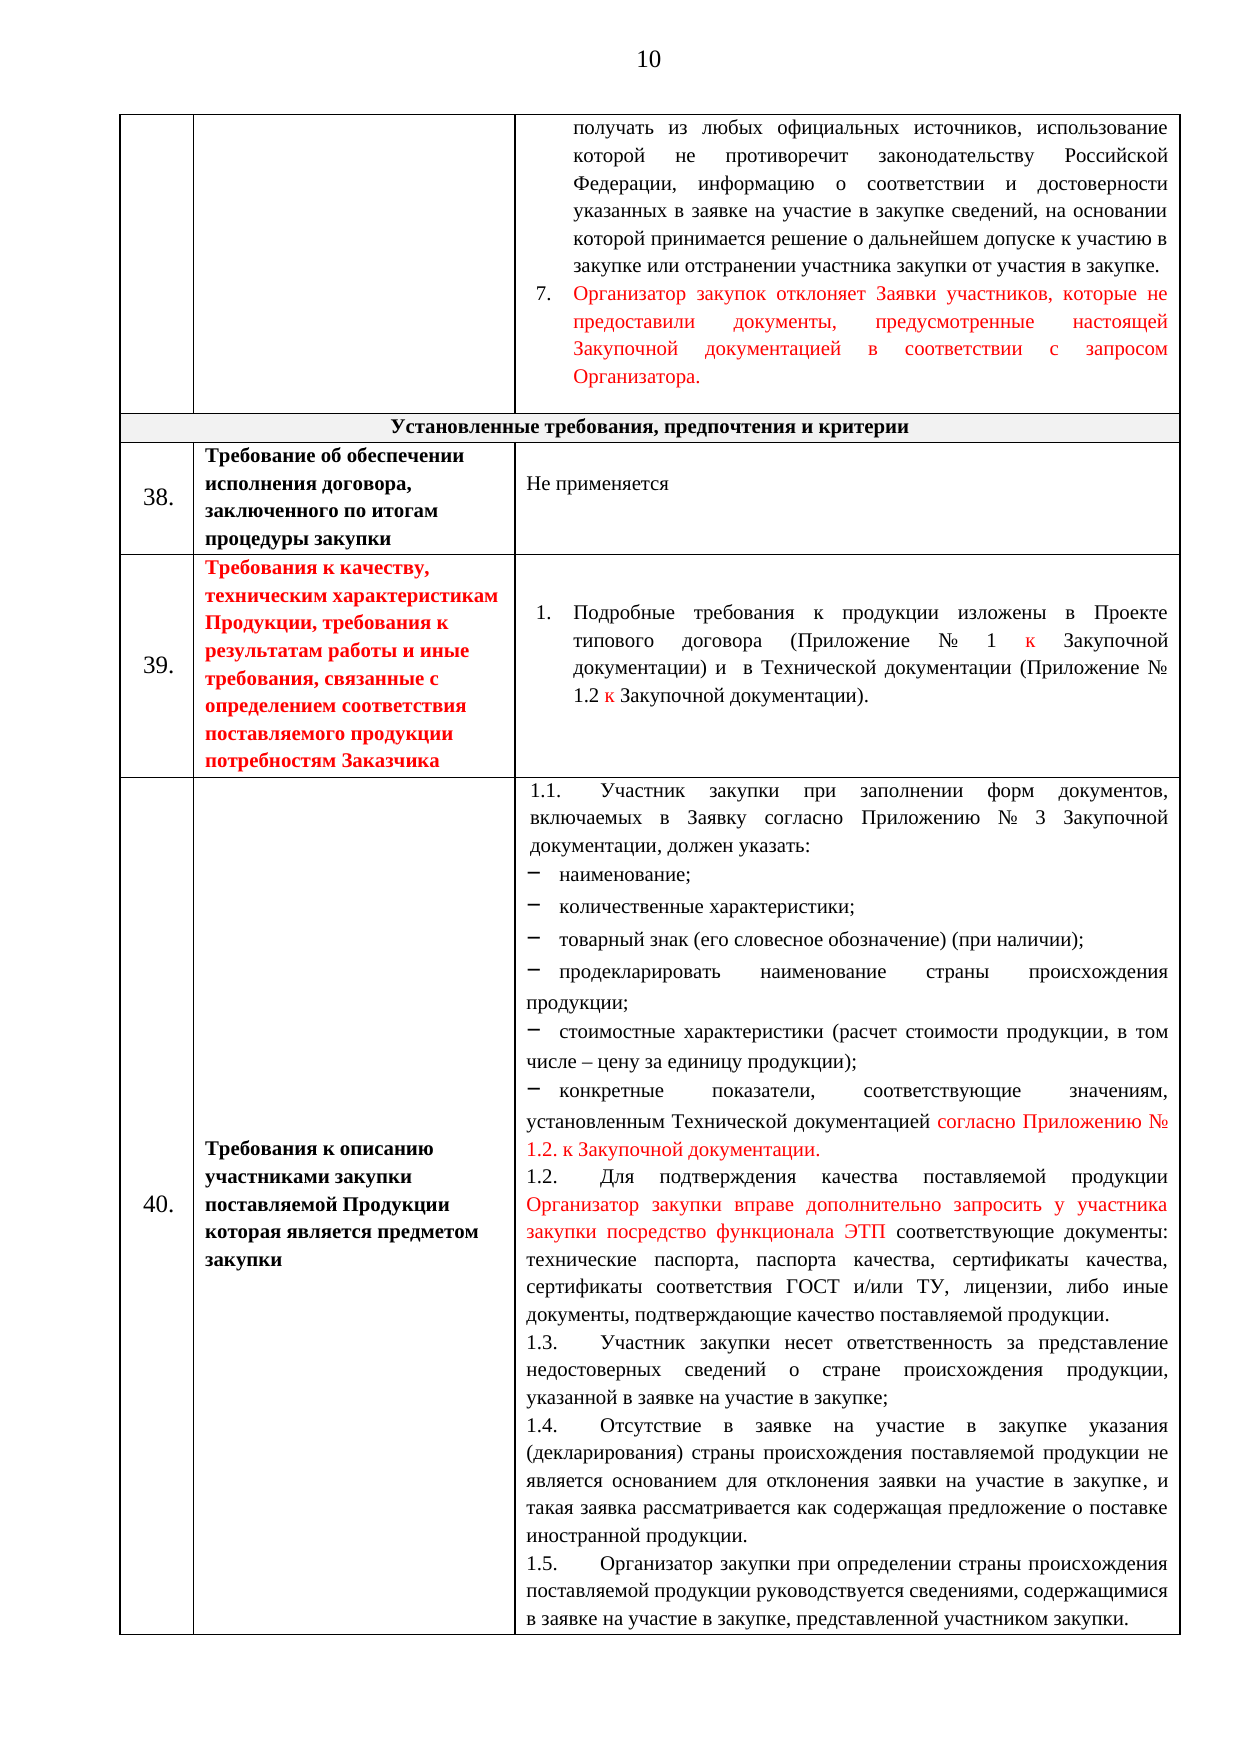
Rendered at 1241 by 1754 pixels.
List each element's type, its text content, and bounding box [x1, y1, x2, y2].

table_cell [121, 443, 193, 554]
table_cell Установленные требования, предпочтения и критерии [121, 414, 1179, 442]
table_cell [516, 115, 1179, 412]
table_cell [121, 778, 193, 1634]
table_cell [121, 115, 193, 412]
table_cell Подробные требования к продукции изложены в Проекте типового договора (Приложение № 1 к Закупочной документации) и в Технической документации (Приложение № 1.2 к Закупочной документации). [516, 555, 1179, 777]
table_cell Не применяется [516, 443, 1179, 554]
table_cell [121, 555, 193, 777]
table_cell Требования к качеству, техническим характеристикам Продукции, требования к результатам работы и иные требования, связанные с определением соответствия поставляемого продукции потребностям Заказчика [194, 555, 514, 777]
table_cell Участник закупки при заполнении форм документов, включаемых в Заявку согласно Приложению № 3 Закупочной документации, должен указать: наименование; количественные характеристики; товарный знак (его словесное обозначение) (при наличии); продекларировать наименование страны происхождения продукции; стоимостные характеристики (расчет стоимости продукции, в том числе – цену за единицу продукции); конкретные показатели, соответствующие значениям, установленным Технической документацией согласно Приложению № 1.2. к Закупочной документации. Для подтверждения качества поставляемой продукции Организатор закупки вправе дополнительно запросить у участника закупки посредство функционала ЭТП соответствующие документы: технические паспорта, паспорта качества, сертификаты качества, сертификаты соответствия ГОСТ и/или ТУ, лицензии, либо иные документы, подтверждающие качество поставляемой продукции. Участник закупки несет ответственность за представление недостоверных сведений о стране происхождения продукции, указанной в заявке на участие в закупке; Отсутствие в заявке на участие в закупке указания (декларирования) страны происхождения поставляемой продукции не является основанием для отклонения заявки на участие в закупке, и такая заявка рассматривается как содержащая предложение о поставке иностранной продукции. Организатор закупки при определении страны происхождения поставляемой продукции руководствуется сведениями, содержащимися в заявке на участие в закупке, представленной участником закупки. [516, 778, 1179, 1634]
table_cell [194, 115, 514, 412]
table_cell Требование об обеспечении исполнения договора, заключенного по итогам процедуры закупки [194, 443, 514, 554]
table_cell Требования к описанию участниками закупки поставляемой Продукции которая является предметом закупки [194, 778, 514, 1634]
